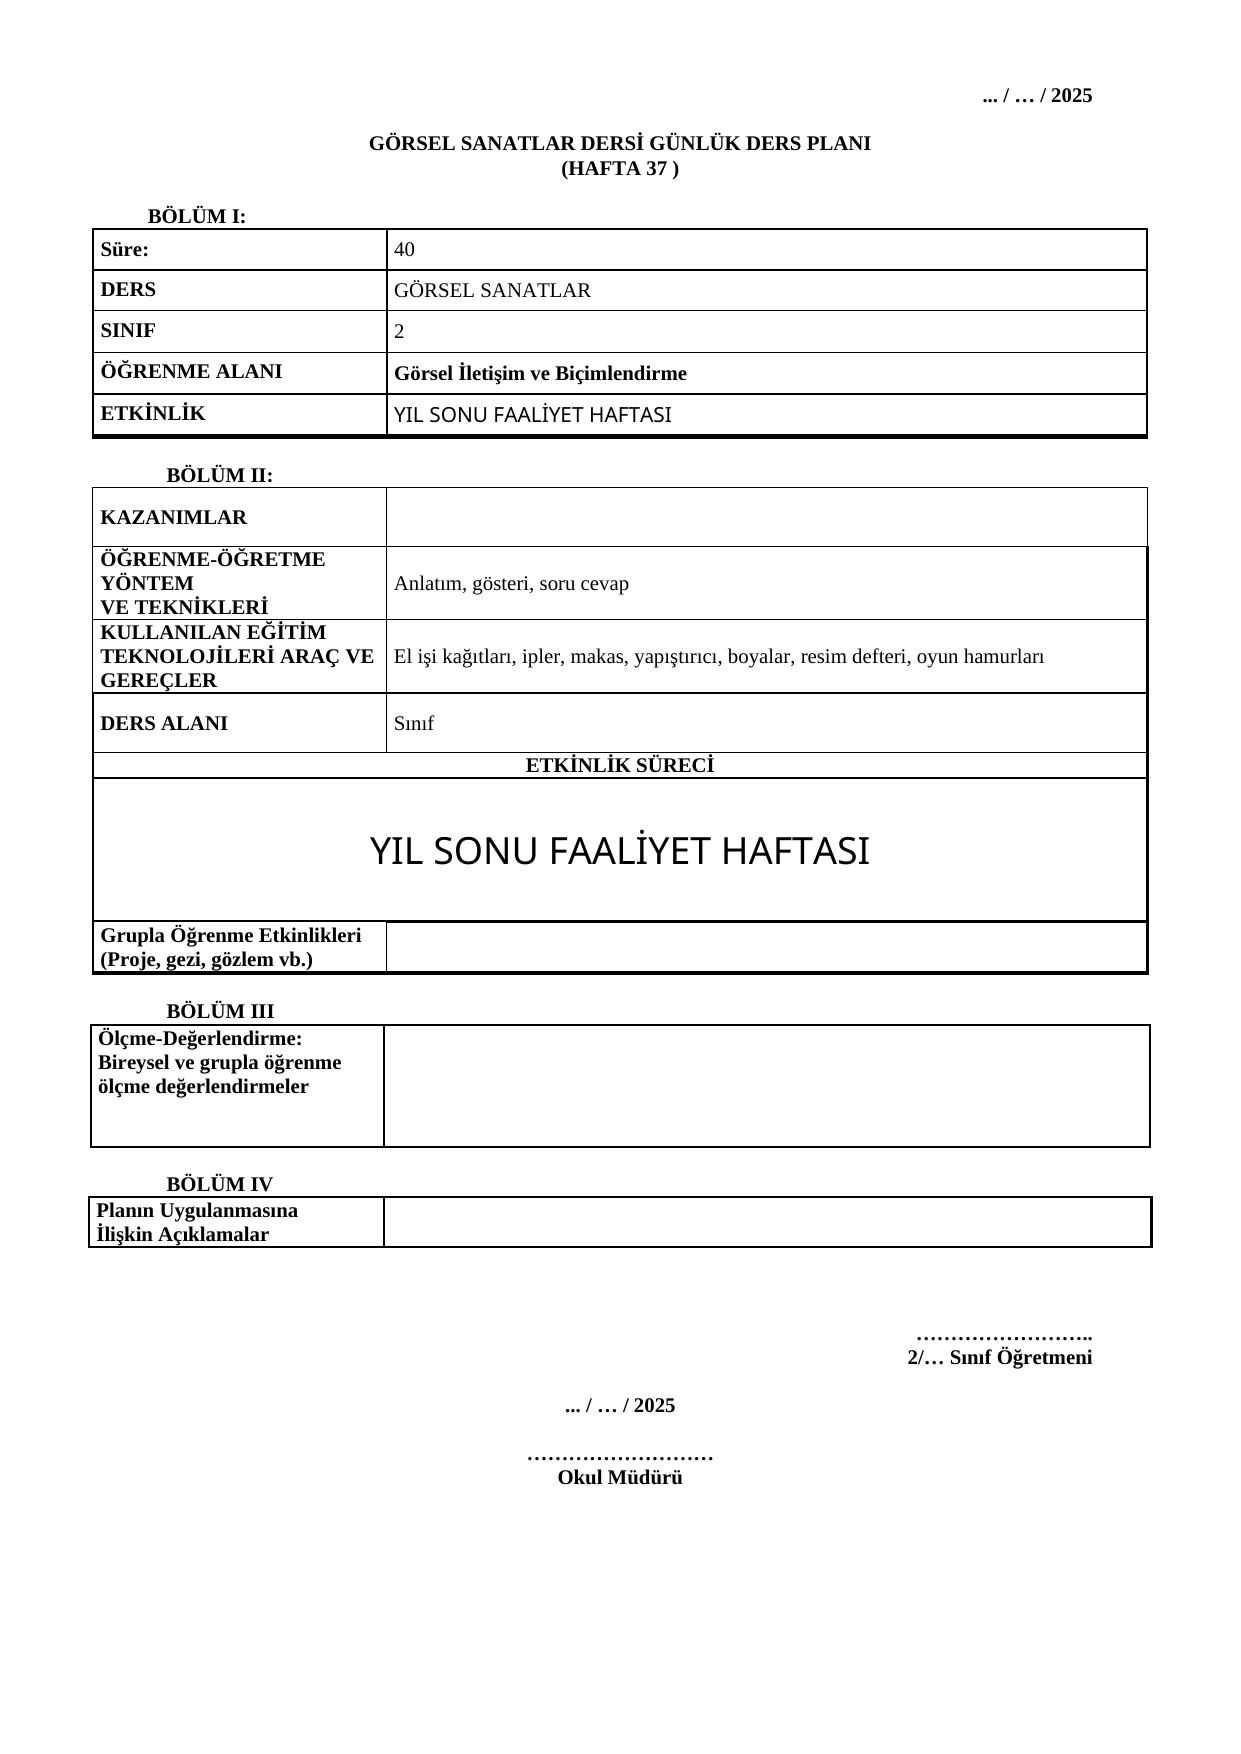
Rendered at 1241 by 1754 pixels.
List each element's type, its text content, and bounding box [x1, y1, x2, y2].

text Okul Müdürü [148, 1465, 1093, 1489]
table_header [385, 1026, 1149, 1146]
table_cell Anlatım, gösteri, soru cevap [387, 547, 1146, 619]
table_header KAZANIMLAR [93, 488, 386, 546]
table_header Süre: [94, 230, 386, 269]
table_header [385, 1198, 1150, 1246]
table_cell ÖĞRENME-ÖĞRETME YÖNTEM VE TEKNİKLERİ [93, 547, 386, 619]
table_cell DERS ALANI [94, 694, 386, 752]
text ... / … / 2025 [148, 1393, 1093, 1417]
table_header [387, 488, 1147, 546]
table_cell YIL SONU FAALİYET HAFTASI [388, 395, 1146, 434]
text …………………….. [148, 1321, 1093, 1344]
subtitle BÖLÜM III [148, 999, 1093, 1023]
text 2/… Sınıf Öğretmeni [148, 1344, 1093, 1369]
table_cell Grupla Öğrenme Etkinlikleri (Proje, gezi, gözlem vb.) [94, 922, 386, 971]
table_cell SINIF [94, 311, 386, 352]
table_header 40 [388, 230, 1146, 269]
text BÖLÜM I: [148, 203, 1093, 228]
text ... / … / 2025 [148, 83, 1093, 107]
text ……………………… [148, 1441, 1093, 1465]
table_cell Görsel İletişim ve Biçimlendirme [388, 353, 1146, 393]
table_cell 2 [388, 311, 1146, 352]
table_cell [387, 923, 1146, 971]
table_cell ÖĞRENME ALANI [94, 353, 386, 393]
table_cell GÖRSEL SANATLAR [388, 271, 1146, 310]
text (HAFTA 37 ) [148, 155, 1093, 179]
table_cell ETKİNLİK SÜRECİ [94, 753, 1146, 777]
table_cell YIL SONU FAALİYET HAFTASI [94, 779, 1146, 920]
subtitle BÖLÜM IV [148, 1172, 1093, 1196]
table_cell KULLANILAN EĞİTİM TEKNOLOJİLERİ ARAÇ VE GEREÇLER [93, 620, 386, 692]
table_cell ETKİNLİK [94, 395, 386, 434]
text GÖRSEL SANATLAR DERSİ GÜNLÜK DERS PLANI [148, 131, 1093, 155]
table_header Planın Uygulanmasına İlişkin Açıklamalar [90, 1198, 383, 1246]
table_cell El işi kağıtları, ipler, makas, yapıştırıcı, boyalar, resim defteri, oyun hamurları [387, 620, 1146, 692]
text BÖLÜM II: [148, 463, 1093, 487]
table_header Ölçme-Değerlendirme: Bireysel ve grupla öğrenme ölçme değerlendirmeler [92, 1026, 383, 1146]
table_cell Sınıf [387, 694, 1146, 752]
table_cell DERS [94, 271, 386, 310]
